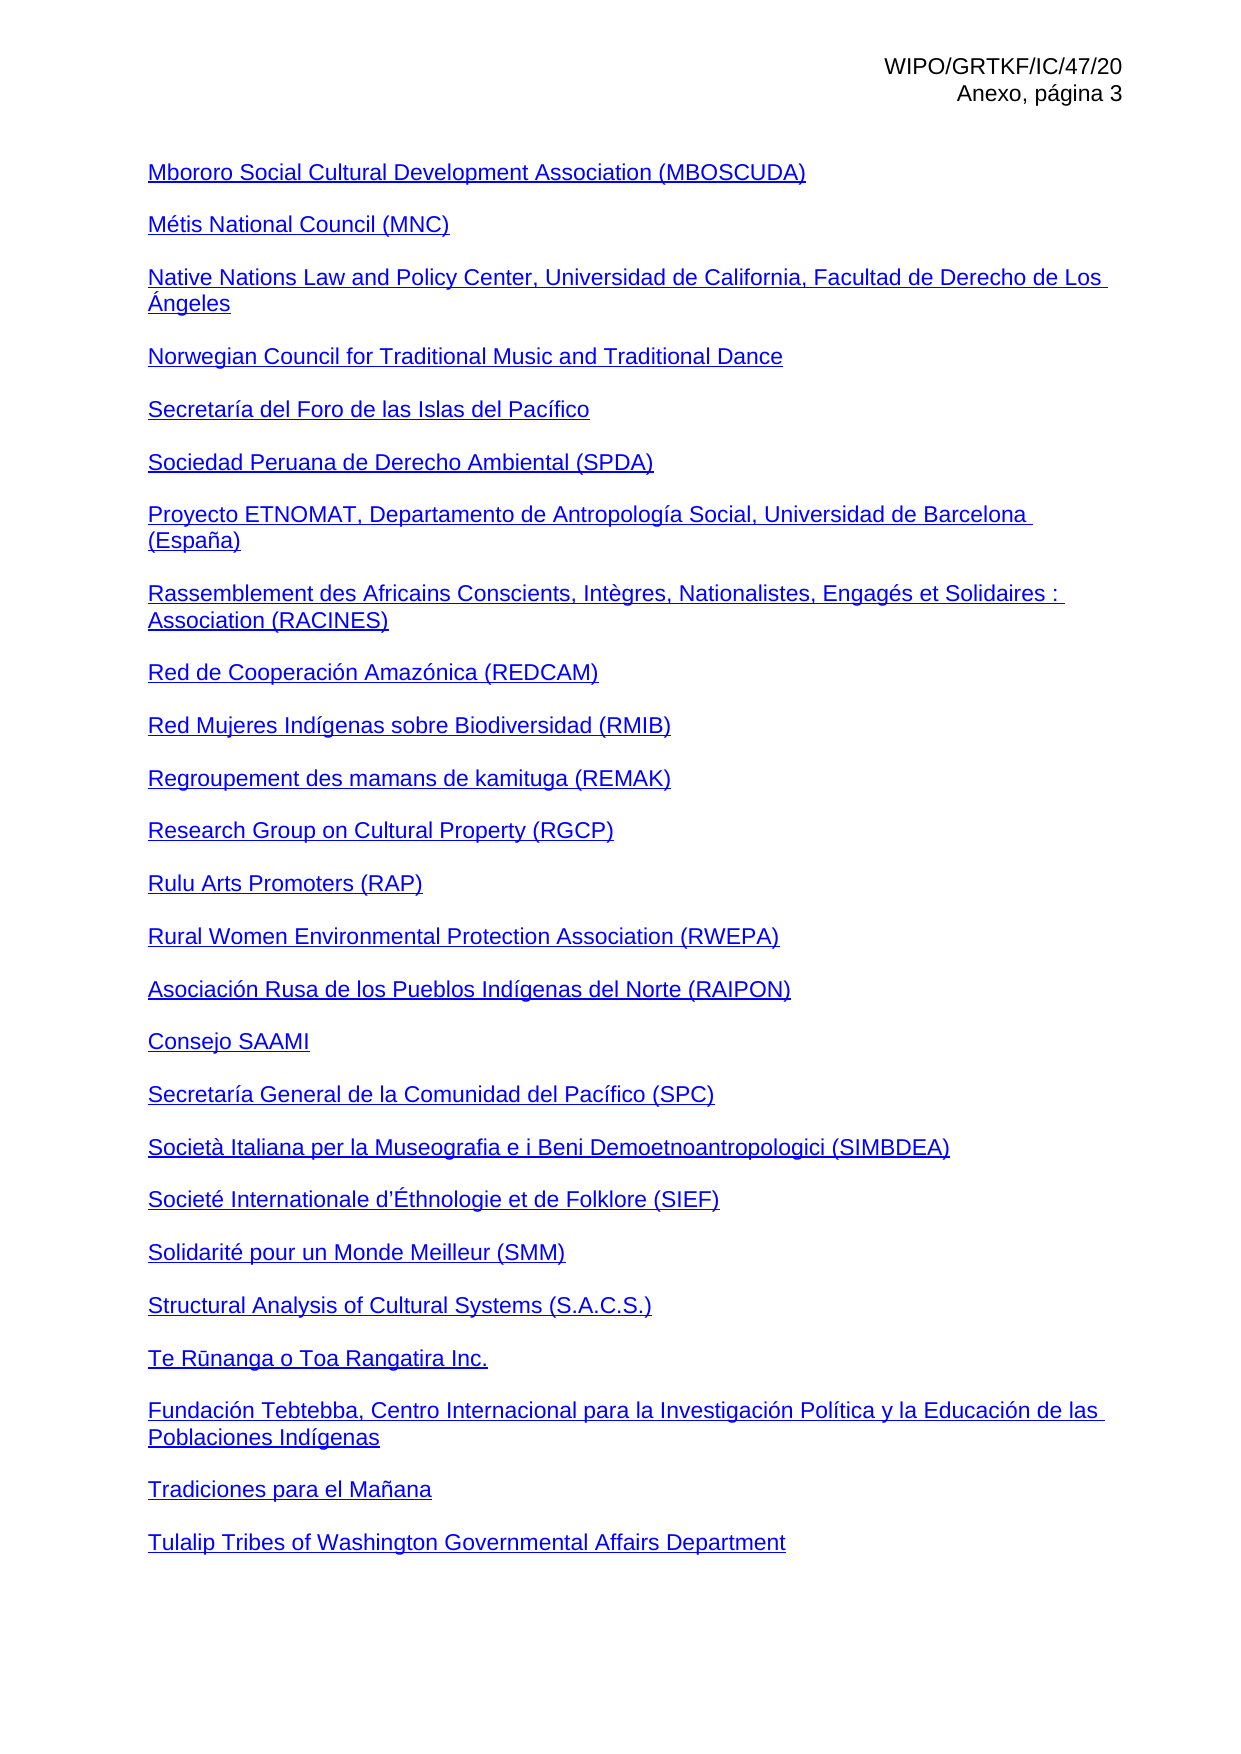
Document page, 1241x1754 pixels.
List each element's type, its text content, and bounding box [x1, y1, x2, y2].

text Fundación Tebtebba, Centro Internacional para la Investigación Política y la Educación de las Poblaciones Indígenas [148, 1397, 1122, 1450]
text Secretaría del Foro de las Islas del Pacífico [148, 396, 1122, 422]
text Secretaría General de la Comunidad del Pacífico (SPC) [148, 1081, 1122, 1107]
text Métis National Council (MNC) [148, 211, 1122, 238]
text Rural Women Environmental Protection Association (RWEPA) [148, 923, 1122, 949]
text Consejo SAAMI [148, 1028, 1122, 1054]
text Proyecto ETNOMAT, Departamento de Antropología Social, Universidad de Barcelona (España) [148, 501, 1122, 554]
text Structural Analysis of Cultural Systems (S.A.C.S.) [148, 1292, 1122, 1318]
text Rassemblement des Africains Conscients, Intègres, Nationalistes, Engagés et Solidaires : Association (RACINES) [148, 580, 1122, 633]
text Red de Cooperación Amazónica (REDCAM) [148, 659, 1122, 686]
text Research Group on Cultural Property (RGCP) [148, 817, 1122, 844]
text Tulalip Tribes of Washington Governmental Affairs Department [148, 1529, 1122, 1555]
text Te Rūnanga o Toa Rangatira Inc. [148, 1344, 1122, 1371]
text Tradiciones para el Mañana [148, 1476, 1122, 1503]
text Societé Internationale d’Éthnologie et de Folklore (SIEF) [148, 1186, 1122, 1213]
text Società Italiana per la Museografia e i Beni Demoetnoantropologici (SIMBDEA) [148, 1134, 1122, 1160]
text Sociedad Peruana de Derecho Ambiental (SPDA) [148, 448, 1122, 475]
text Mbororo Social Cultural Development Association (MBOSCUDA) [148, 158, 1122, 185]
text Rulu Arts Promoters (RAP) [148, 870, 1122, 896]
text Solidarité pour un Monde Meilleur (SMM) [148, 1239, 1122, 1265]
text Native Nations Law and Policy Center, Universidad de California, Facultad de Derecho de Los Ángeles [148, 264, 1122, 317]
text Norwegian Council for Traditional Music and Traditional Dance [148, 343, 1122, 369]
text Regroupement des mamans de kamituga (REMAK) [148, 765, 1122, 791]
text Red Mujeres Indígenas sobre Biodiversidad (RMIB) [148, 712, 1122, 738]
text Asociación Rusa de los Pueblos Indígenas del Norte (RAIPON) [148, 976, 1122, 1002]
